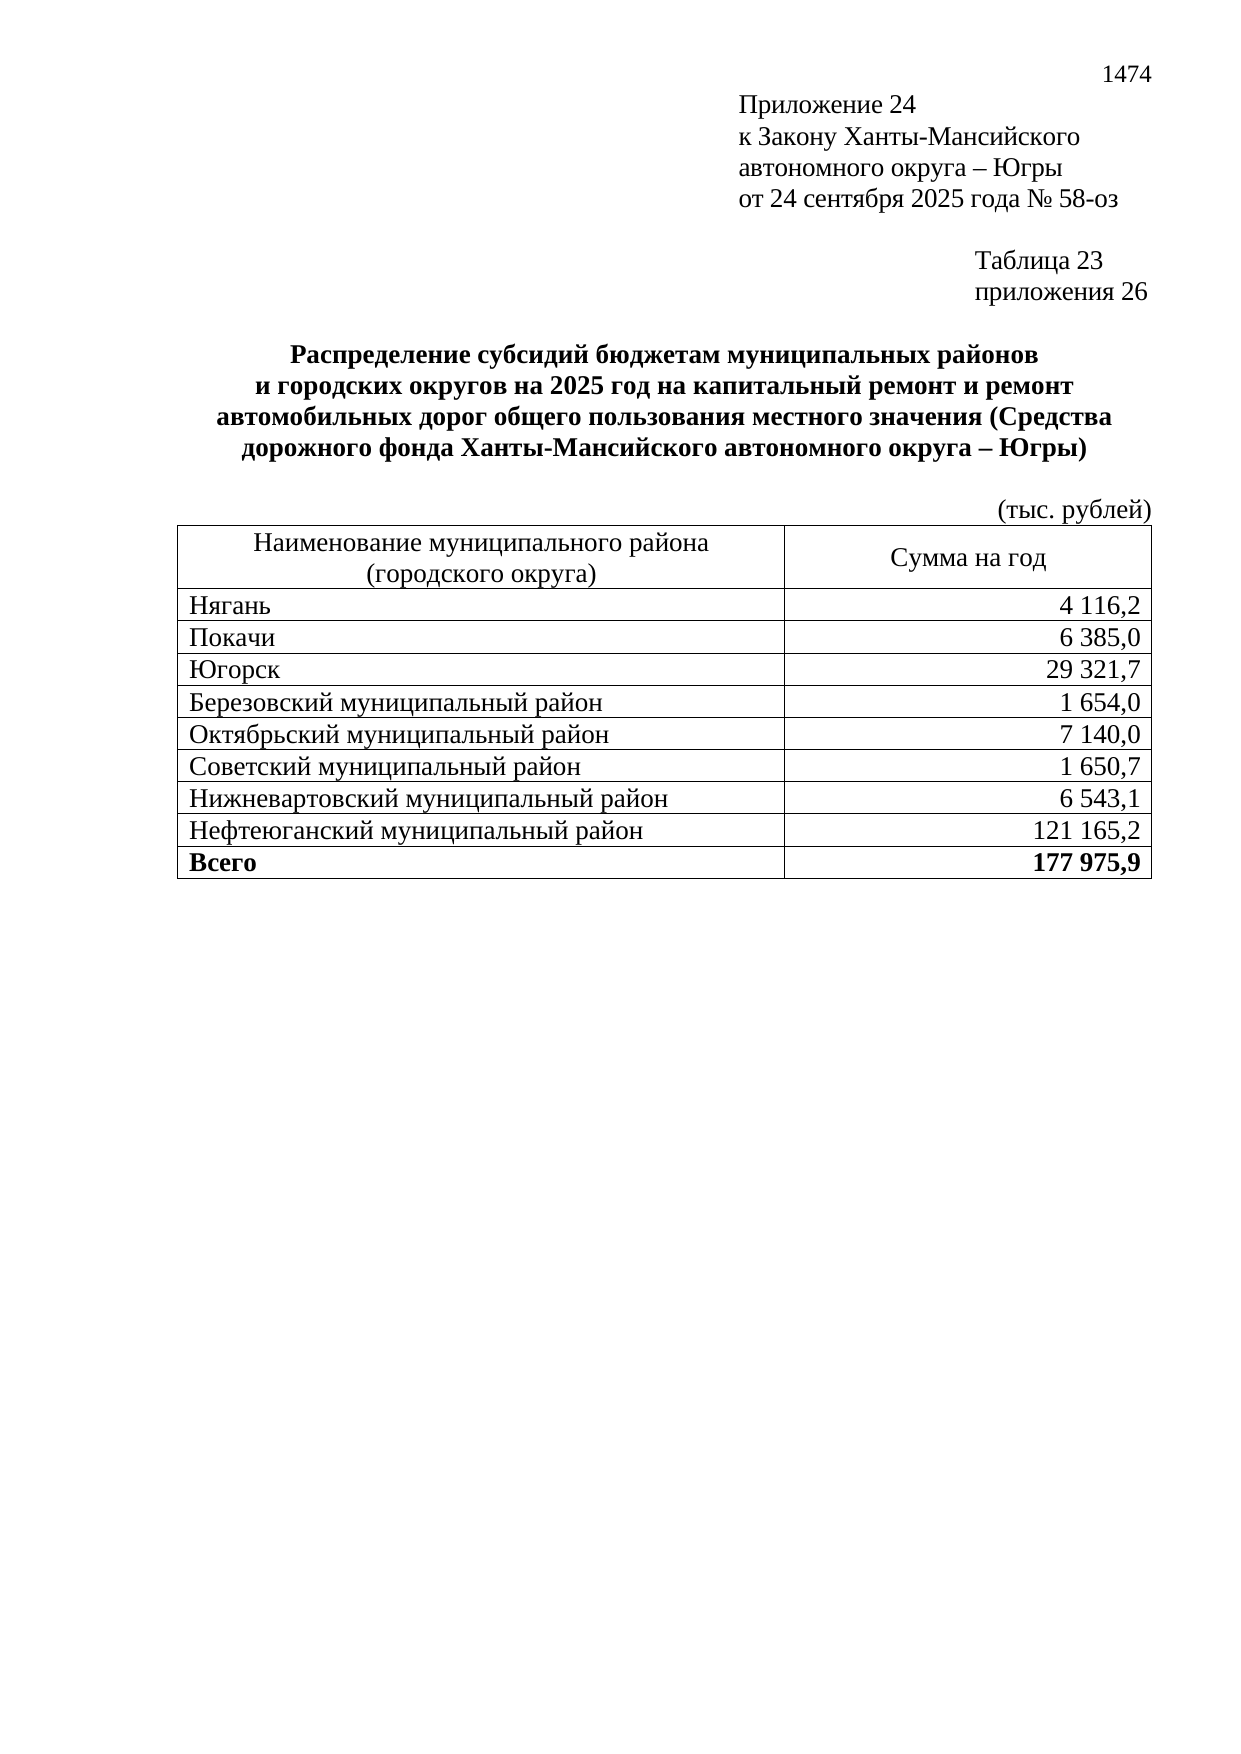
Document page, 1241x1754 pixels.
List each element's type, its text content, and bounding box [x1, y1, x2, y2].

text автономного округа – Югры [738, 151, 1152, 182]
table_cell Советский муниципальный район [178, 750, 784, 781]
table_cell Югорск [178, 654, 784, 684]
text Таблица 23 [974, 244, 1152, 276]
table_cell Нефтеюганский муниципальный район [178, 814, 784, 846]
table_cell 29 321,7 [785, 654, 1151, 684]
table_cell 4 116,2 [785, 589, 1151, 620]
table_header Сумма на год [785, 526, 1151, 588]
text (тыс. рублей) [177, 493, 1152, 525]
table_cell 6 543,1 [785, 782, 1151, 813]
table_cell Нягань [178, 589, 784, 620]
text от 24 сентября 2025 года № 58-оз [738, 182, 1152, 213]
table_cell Покачи [178, 621, 784, 652]
text и городских округов на 2025 год на капитальный ремонт и ремонт автомобильных дорог общего пользования местного значения (Средства дорожного фонда Ханты-Мансийского автономного округа – Югры) [177, 369, 1152, 462]
table_cell 1 654,0 [785, 686, 1151, 717]
text к Закону Ханты-Мансийского [738, 120, 1152, 151]
table_cell 7 140,0 [785, 718, 1151, 749]
table_cell 6 385,0 [785, 621, 1151, 652]
table_cell Нижневартовский муниципальный район [178, 782, 784, 813]
text Распределение субсидий бюджетам муниципальных районов [177, 338, 1152, 369]
text приложения 26 [974, 276, 1152, 307]
table_cell 121 165,2 [785, 814, 1151, 846]
table_cell Березовский муниципальный район [178, 686, 784, 717]
table_cell Октябрьский муниципальный район [178, 718, 784, 749]
table_header Наименование муниципального района (городского округа) [178, 526, 784, 588]
table_cell 1 650,7 [785, 750, 1151, 781]
text Приложение 24 [738, 89, 1152, 120]
table_cell Всего [178, 847, 784, 878]
table_cell 177 975,9 [785, 847, 1151, 878]
